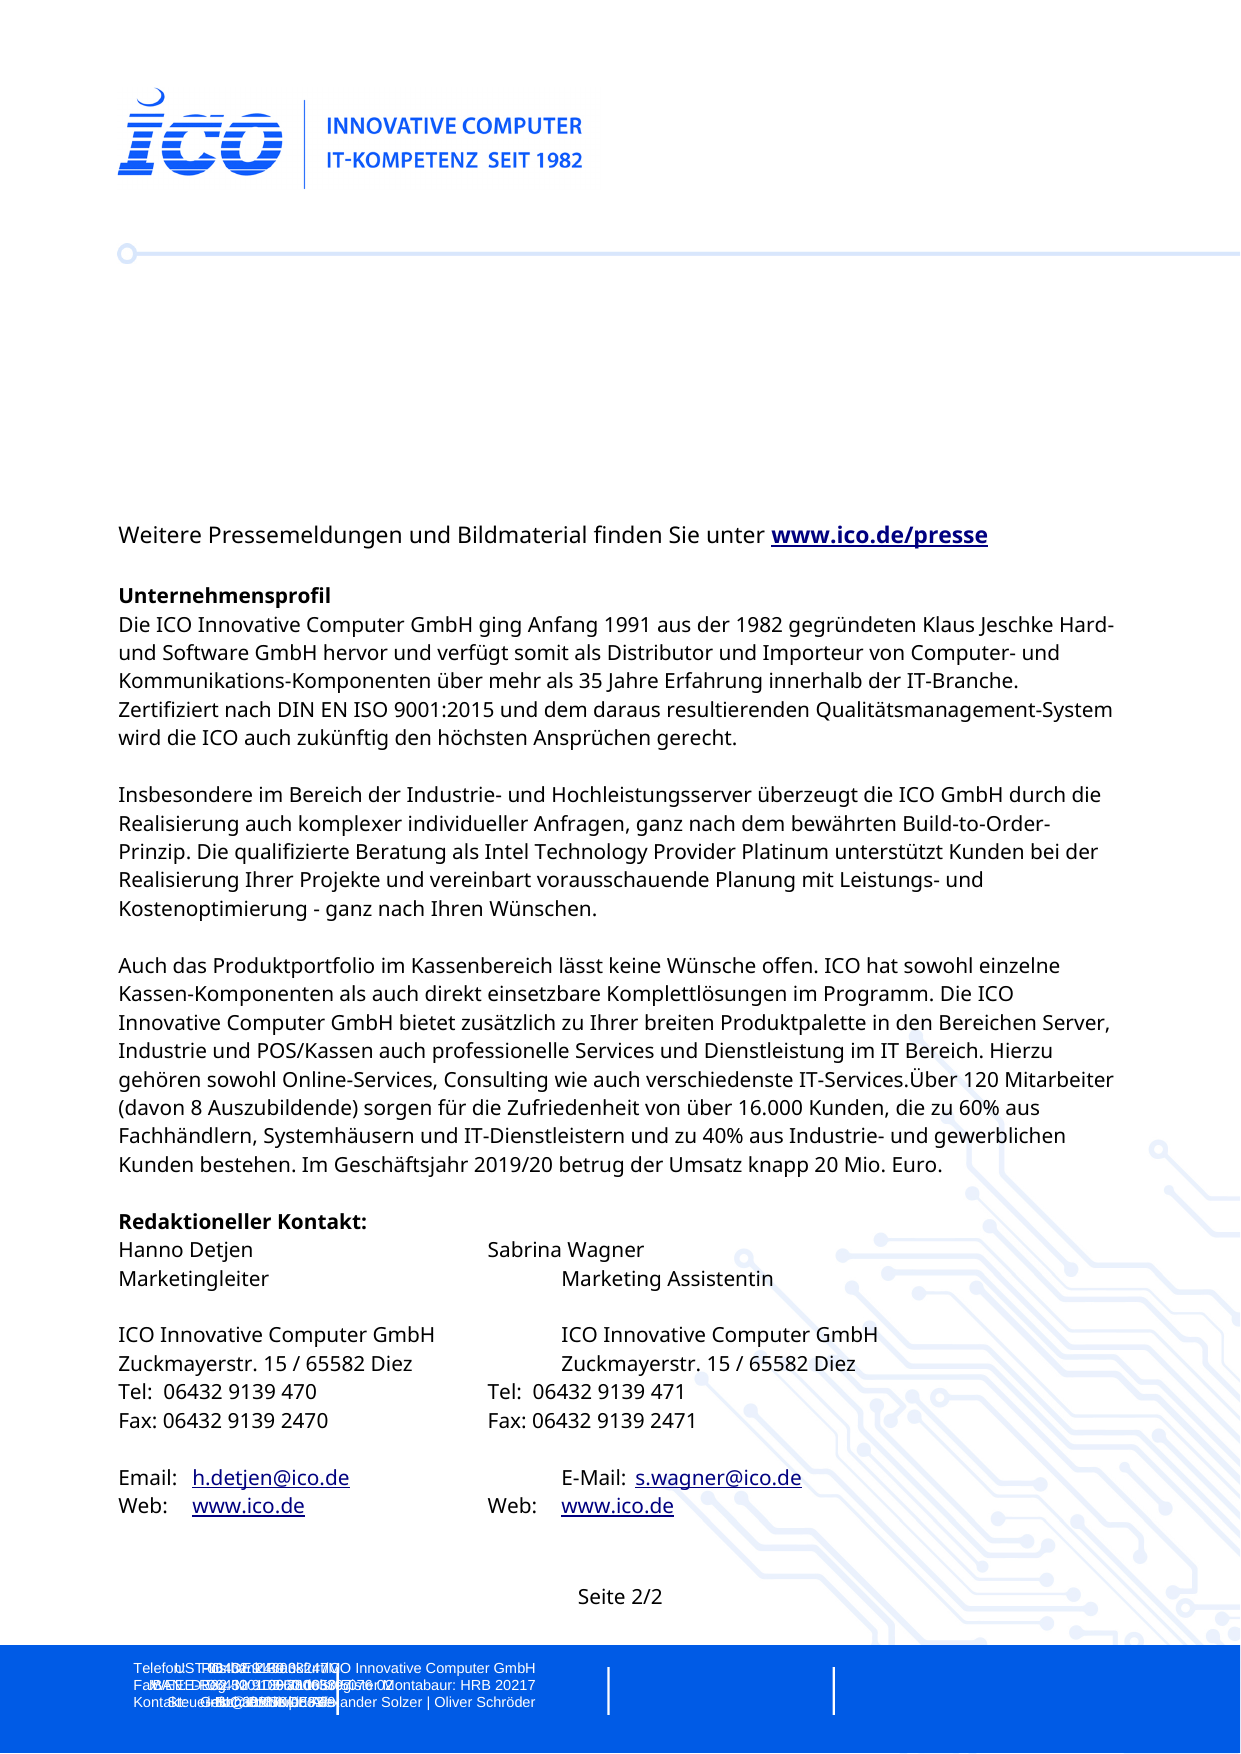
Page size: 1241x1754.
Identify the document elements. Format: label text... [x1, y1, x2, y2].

text Email: h.detjen@ico.de E-Mail: s.wagner@ico.de Web: www.ico.de Web: www.ico.de [118, 1463, 1122, 1520]
picture [111, 243, 1241, 264]
picture [117, 87, 601, 190]
text Unternehmensprofil [118, 581, 1122, 610]
picture [0, 1028, 1241, 1754]
text Redaktioneller Kontakt: [118, 1207, 1122, 1235]
text Auch das Produktportfolio im Kassenbereich lässt keine Wünsche offen. ICO hat sowohl einzelne Kassen-Komponenten als auch direkt einsetzbare Komplettlösungen im Programm. Die ICO Innovative Computer GmbH bietet zusätzlich zu Ihrer breiten Produktpalette in den Bereichen Server, Industrie und POS/Kassen auch professionelle Services und Dienstleistung im IT Bereich. Hierzu gehören sowohl Online-Services, Consulting wie auch verschiedenste IT-Services.Über 120 Mitarbeiter (davon 8 Auszubildende) sorgen für die Zufriedenheit von über 16.000 Kunden, die zu 60% aus Fachhändlern, Systemhäusern und IT-Dienstleistern und zu 40% aus Industrie- und gewerblichen Kunden bestehen. Im Geschäftsjahr 2019/20 betrug der Umsatz knapp 20 Mio. Euro. [118, 951, 1122, 1178]
text Hanno Detjen Sabrina Wagner Marketingleiter Marketing Assistentin‎ [118, 1235, 1122, 1292]
text Insbesondere im Bereich der Industrie- und Hochleistungsserver überzeugt die ICO GmbH durch die Realisierung auch komplexer individueller Anfragen, ganz nach dem bewährten Build-to-Order-Prinzip. Die qualifizierte Beratung als Intel Technology Provider Platinum unterstützt Kunden bei der Realisierung Ihrer Projekte und vereinbart vorausschauende Planung mit Leistungs- und Kostenoptimierung - ganz nach Ihren Wünschen. [118, 780, 1122, 922]
text Die ICO Innovative Computer GmbH ging Anfang 1991 aus der 1982 gegründeten Klaus Jeschke Hard- und Software GmbH hervor und verfügt somit als Distributor und Importeur von Computer- und Kommunikations-Komponenten über mehr als 35 Jahre Erfahrung innerhalb der IT-Branche. Zertifiziert nach DIN EN ISO 9001:2015 und dem daraus resultierenden Qualitätsmanagement-System wird die ICO auch zukünftig den höchsten Ansprüchen gerecht. [118, 610, 1122, 752]
text Tel: 06432 9139 470 Tel: 06432 9139 471 Fax: 06432 9139 2470 Fax: 06432 9139 2471 [118, 1377, 1122, 1434]
text Weitere Pressemeldungen und Bildmaterial finden Sie unter www.ico.de/presse [118, 519, 1122, 550]
text ICO Innovative Computer GmbH ICO Innovative Computer GmbH Zuckmayerstr. 15 / 65582 Diez Zuckmayerstr. 15 / 65582 Diez [118, 1321, 1122, 1377]
